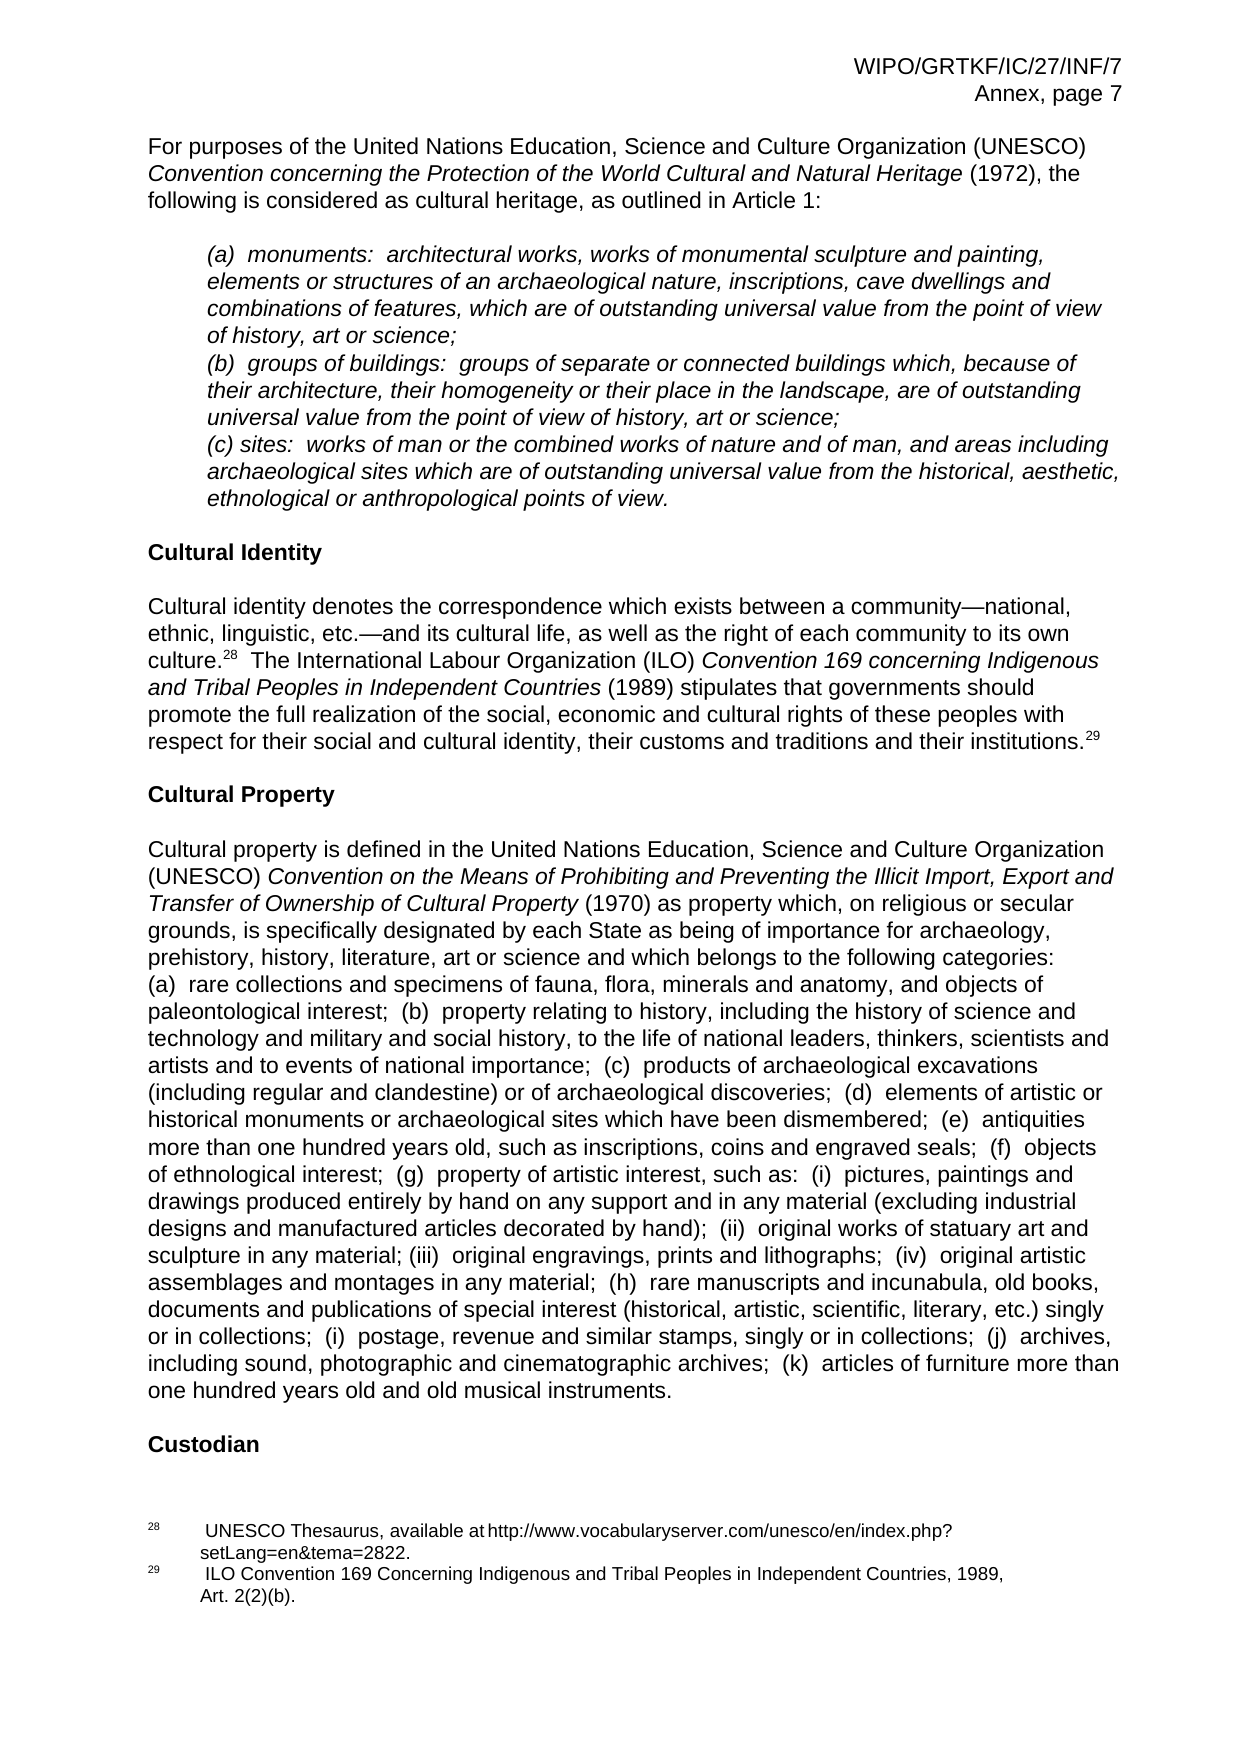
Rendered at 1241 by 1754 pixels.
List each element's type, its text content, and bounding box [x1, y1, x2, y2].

text (b) groups of buildings: groups of separate or connected buildings which, because of their architecture, their homogeneity or their place in the landscape, are of outstanding universal value from the point of view of history, art or science; [207, 349, 1122, 430]
text For purposes of the United Nations Education, Science and Culture Organization (UNESCO) Convention concerning the Protection of the World Cultural and Natural Heritage (1972), the following is considered as cultural heritage, as outlined in Article 1: [148, 132, 1122, 213]
text Cultural identity denotes the correspondence which exists between a community—national, ethnic, linguistic, etc.—and its cultural life, as well as the right of each community to its own culture. The International Labour Organization (ILO) Convention 169 concerning Indigenous and Tribal Peoples in Independent Countries (1989) stipulates that governments should promote the full realization of the social, economic and cultural rights of these peoples with respect for their social and cultural identity, their customs and traditions and their institutions. [148, 592, 1122, 754]
text Cultural Identity [148, 538, 1122, 565]
text Cultural Property [148, 781, 1122, 808]
text (a) rare collections and specimens of fauna, flora, minerals and anatomy, and objects of paleontological interest; (b) property relating to history, including the history of science and technology and military and social history, to the life of national leaders, thinkers, scientists and artists and to events of national importance; (c) products of archaeological excavations (including regular and clandestine) or of archaeological discoveries; (d) elements of artistic or historical monuments or archaeological sites which have been dismembered; (e) antiquities more than one hundred years old, such as inscriptions, coins and engraved seals; (f) objects of ethnological interest; (g) property of artistic interest, such as: (i) pictures, paintings and drawings produced entirely by hand on any support and in any material (excluding industrial designs and manufactured articles decorated by hand); (ii) original works of statuary art and sculpture in any material; (iii) original engravings, prints and lithographs; (iv) original artistic assemblages and montages in any material; (h) rare manuscripts and incunabula, old books, documents and publications of special interest (historical, artistic, scientific, literary, etc.) singly or in collections; (i) postage, revenue and similar stamps, singly or in collections; (j) archives, including sound, photographic and cinematographic archives; (k) articles of furniture more than one hundred years old and old musical instruments. [148, 970, 1122, 1404]
text Custodian [148, 1430, 1122, 1457]
text Cultural property is defined in the United Nations Education, Science and Culture Organization (UNESCO) Convention on the Means of Prohibiting and Preventing the Illicit Import, Export and Transfer of Ownership of Cultural Property (1970) as property which, on religious or secular grounds, is specifically designated by each State as being of importance for archaeology, prehistory, history, literature, art or science and which belongs to the following categories: [148, 835, 1122, 970]
text (a) monuments: architectural works, works of monumental sculpture and painting, elements or structures of an archaeological nature, inscriptions, cave dwellings and combinations of features, which are of outstanding universal value from the point of view of history, art or science; [207, 241, 1122, 349]
text (c) sites: works of man or the combined works of nature and of man, and areas including archaeological sites which are of outstanding universal value from the historical, aesthetic, ethnological or anthropological points of view. [207, 430, 1122, 511]
